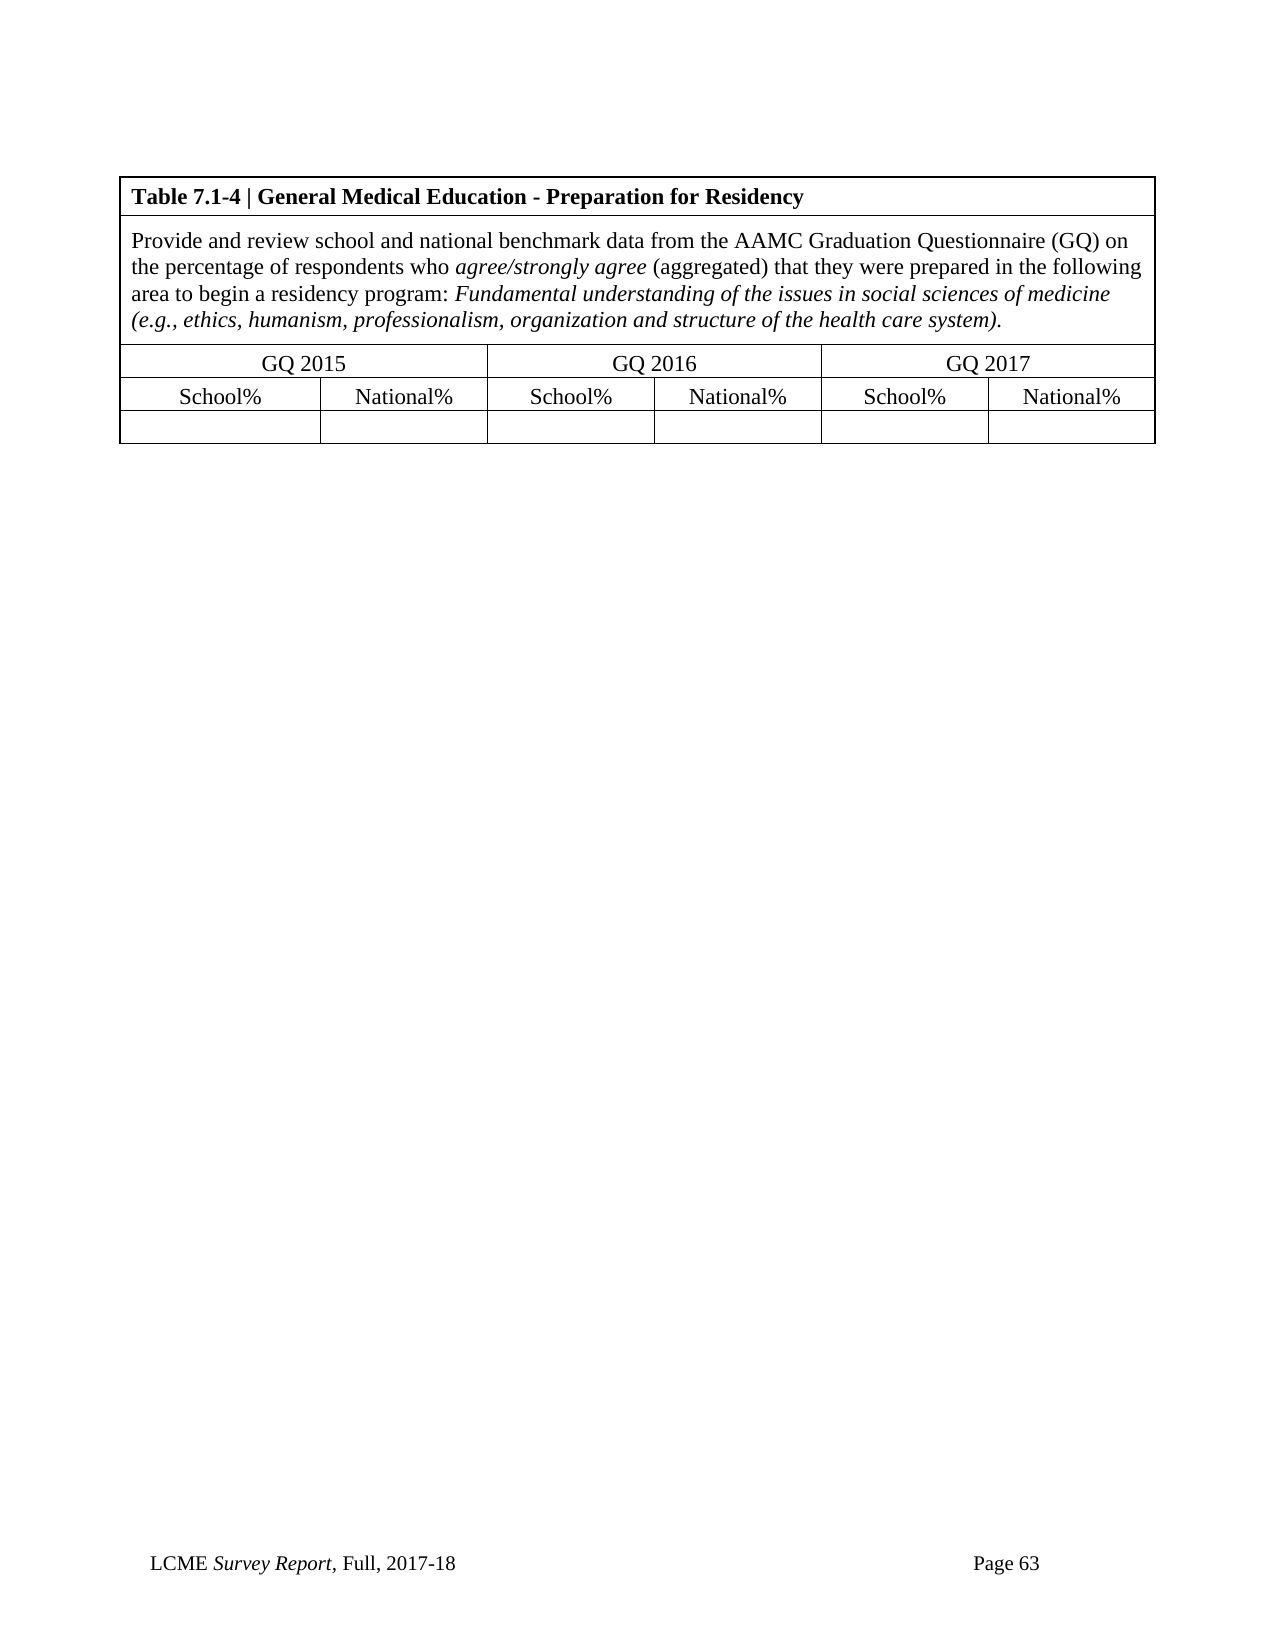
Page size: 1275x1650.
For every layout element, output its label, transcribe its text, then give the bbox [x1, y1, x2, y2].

table_cell Provide and review school and national benchmark data from the AAMC Graduation Questionnaire (GQ) on the percentage of respondents who agree/strongly agree (aggregated) that they were prepared in the following area to begin a residency program: Fundamental understanding of the issues in social sciences of medicine (e.g., ethics, humanism, professionalism, organization and structure of the health care system). [121, 216, 1154, 344]
table_cell [488, 411, 654, 443]
table_cell [121, 411, 320, 443]
table_cell [989, 411, 1154, 443]
table_cell National% [989, 378, 1154, 410]
table_header Table 7.1-4 | General Medical Education - Preparation for Residency [121, 178, 1154, 215]
table_cell [321, 411, 487, 443]
table_cell National% [655, 378, 821, 410]
table_cell [655, 411, 821, 443]
table_cell School% [822, 378, 988, 410]
table_cell [822, 411, 988, 443]
table_cell GQ 2015 [121, 345, 487, 377]
table_cell National% [321, 378, 487, 410]
table_cell School% [121, 378, 320, 410]
table_cell GQ 2017 [822, 345, 1154, 377]
table_cell GQ 2016 [488, 345, 821, 377]
table_cell School% [488, 378, 654, 410]
